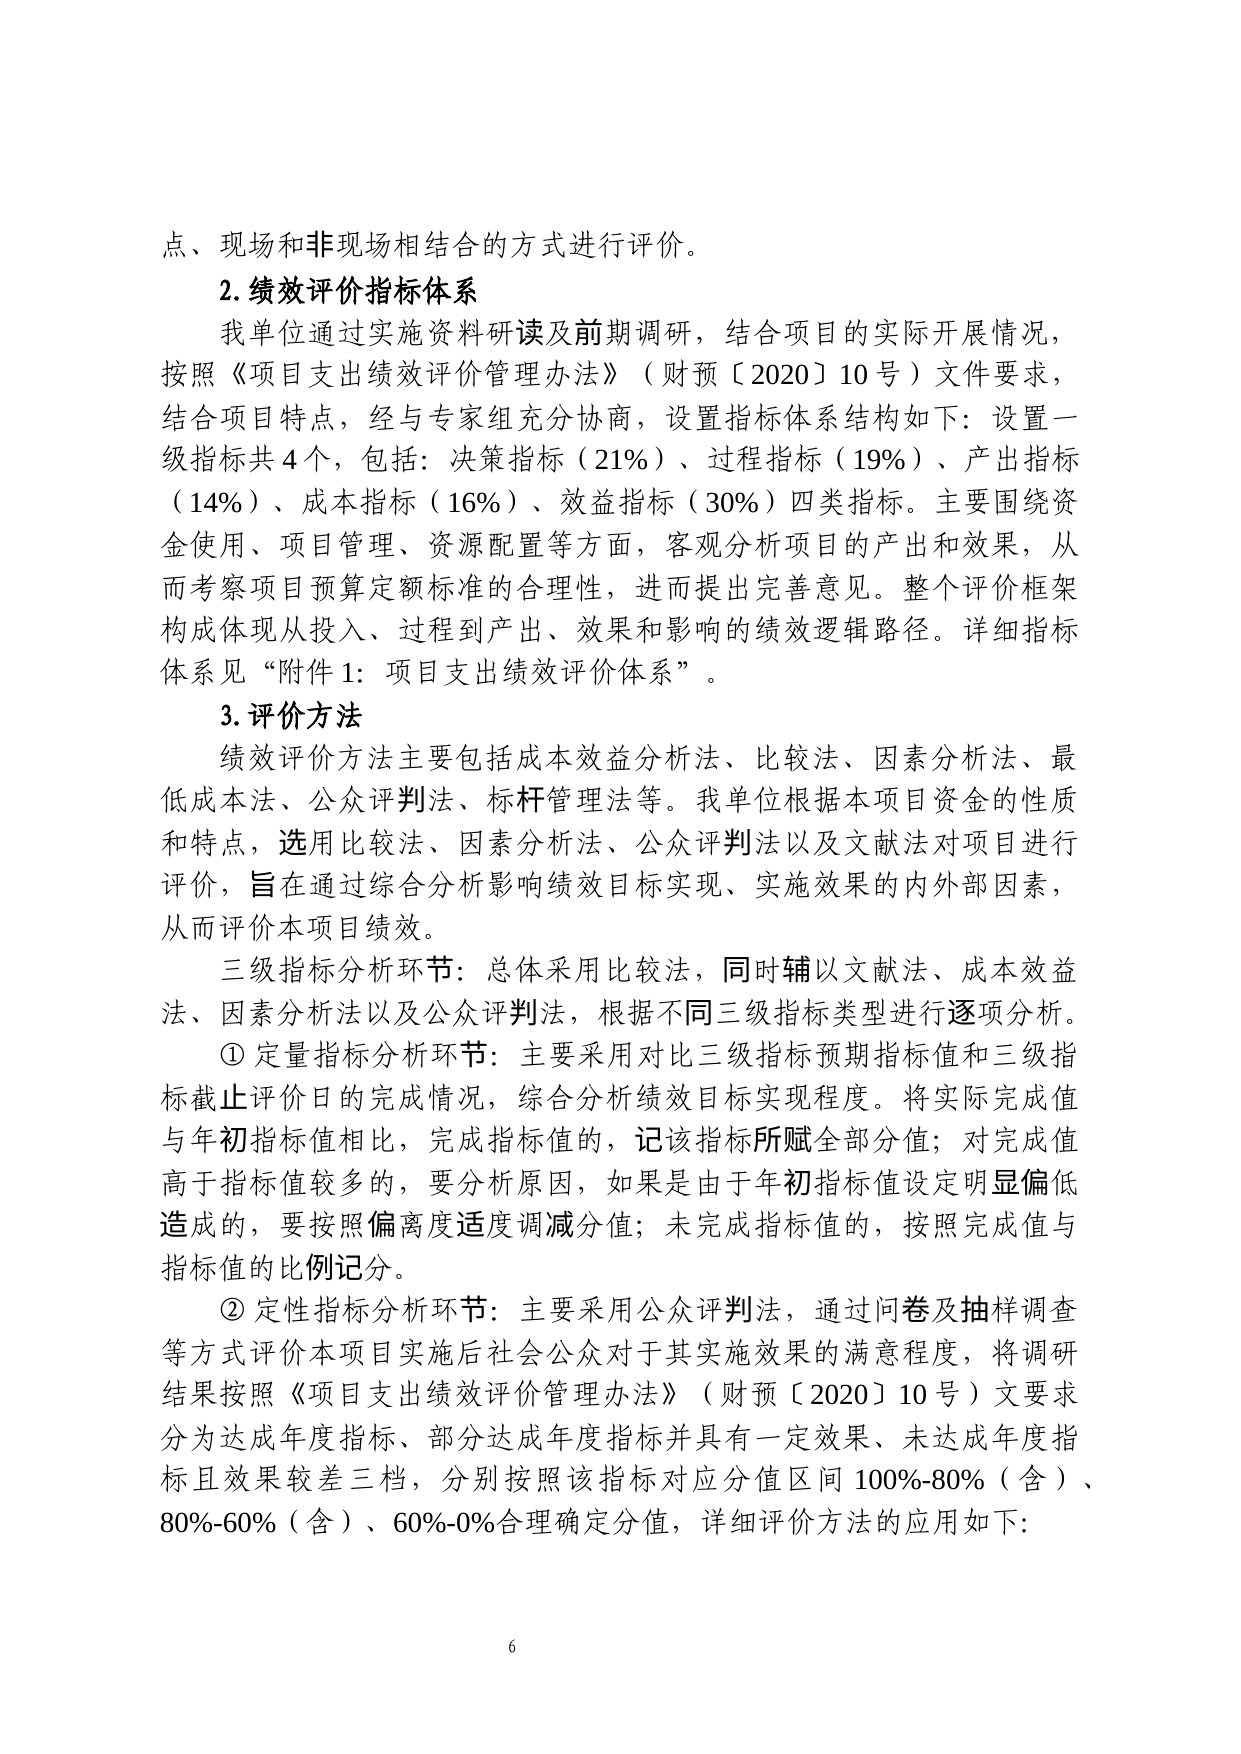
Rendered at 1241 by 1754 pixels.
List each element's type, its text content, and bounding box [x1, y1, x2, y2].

text 绩效评价方法主要包括成本效益分析法、比较法、因素分析法、最低成本法、公众评判法、标杆管理法等。我单位根据本项目资金的性质和特点，选用比较法、因素分析法、公众评判法以及文献法对项目进行评价，旨在通过综合分析影响绩效目标实现、实施效果的内外部因素，从而评价本项目绩效。 [159, 734, 1081, 947]
subtitle 3.评价方法 [159, 692, 1081, 734]
text ②定性指标分析环节：主要采用公众评判法，通过问卷及抽样调查等方式评价本项目实施后社会公众对于其实施效果的满意程度，将调研结果按照《项目支出绩效评价管理办法》（财预〔2020〕10号）文要求分为达成年度指标、部分达成年度指标并具有一定效果、未达成年度指标且效果较差三档，分别按照该指标对应分值区间100%-80%（含）、80%-60%（含）、60%-0%合理确定分值，详细评价方法的应用如下: [159, 1287, 1081, 1542]
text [159, 209, 1081, 267]
text ①定量指标分析环节：主要采用对比三级指标预期指标值和三级指标截止评价日的完成情况，综合分析绩效目标实现程度。将实际完成值与年初指标值相比，完成指标值的，记该指标所赋全部分值；对完成值高于指标值较多的，要分析原因，如果是由于年初指标值设定明显偏低造成的，要按照偏离度适度调减分值；未完成指标值的，按照完成值与指标值的比例记分。 [159, 1032, 1081, 1287]
text 三级指标分析环节：总体采用比较法，同时辅以文献法、成本效益法、因素分析法以及公众评判法，根据不同三级指标类型进行逐项分析。 [159, 947, 1081, 1032]
text 我单位通过实施资料研读及前期调研，结合项目的实际开展情况，按照《项目支出绩效评价管理办法》（财预〔2020〕10号）文件要求，结合项目特点，经与专家组充分协商，设置指标体系结构如下：设置一级指标共4个，包括：决策指标（21%）、过程指标（19%）、产出指标（14%）、成本指标（16%）、效益指标（30%）四类指标。主要围绕资金使用、项目管理、资源配置等方面，客观分析项目的产出和效果，从而考察项目预算定额标准的合理性，进而提出完善意见。整个评价框架构成体现从投入、过程到产出、效果和影响的绩效逻辑路径。详细指标体系见“附件1：项目支出绩效评价体系”。 [159, 309, 1081, 692]
subtitle 2.绩效评价指标体系 [159, 267, 1081, 309]
